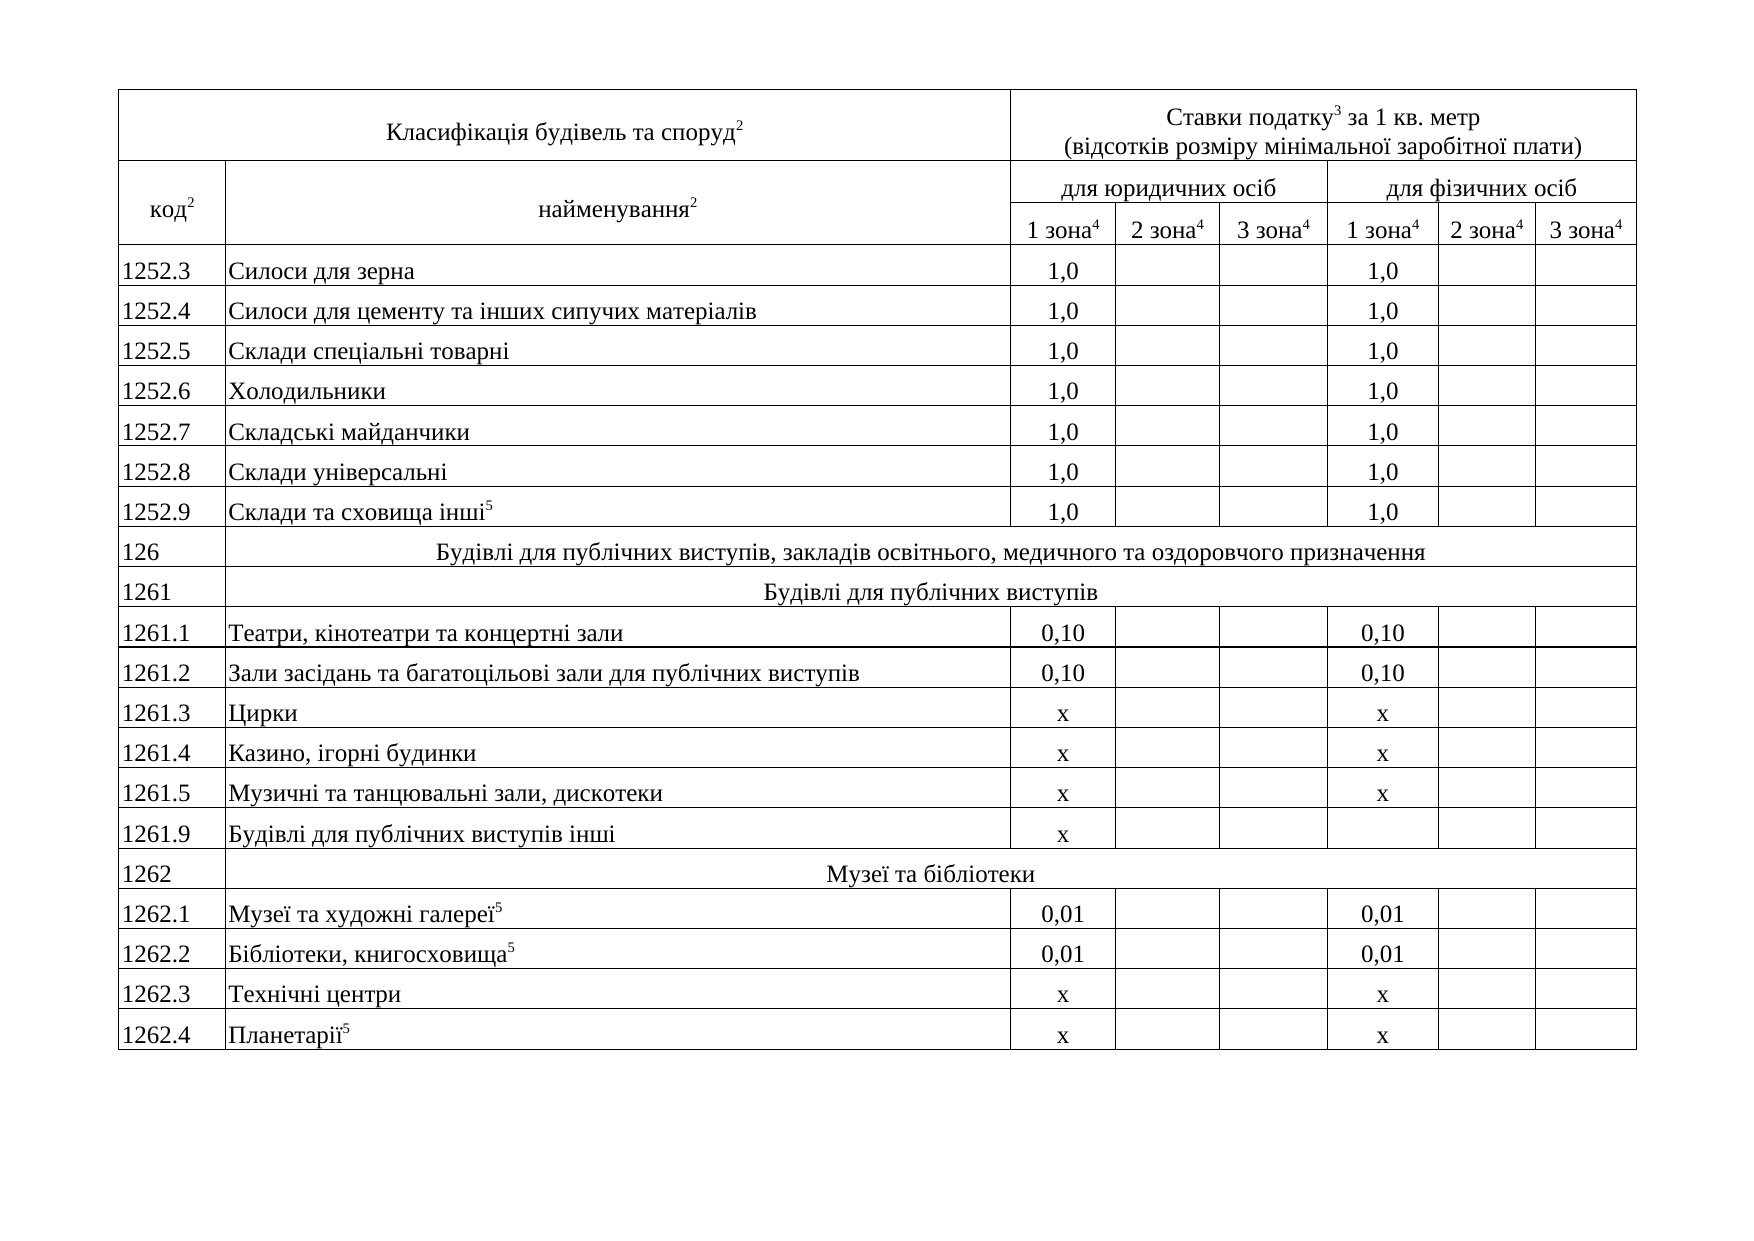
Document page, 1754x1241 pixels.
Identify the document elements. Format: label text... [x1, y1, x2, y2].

table_cell Склади та сховища інші5 [226, 487, 1010, 526]
table_cell [1536, 889, 1636, 928]
table_cell х [1328, 768, 1438, 807]
table_cell [1116, 366, 1219, 405]
table_cell 3 зона4 [1536, 203, 1636, 244]
table_cell 1,0 [1328, 245, 1438, 284]
table_header Класифікація будівель та споруд2 [119, 90, 1010, 160]
table_cell Склади спеціальні товарні [226, 326, 1010, 365]
table_cell [1116, 487, 1219, 526]
table_cell [1220, 366, 1327, 405]
table_cell 0,10 [1011, 648, 1115, 687]
table_cell [1220, 245, 1327, 284]
table_cell [1220, 487, 1327, 526]
table_cell 0,01 [1328, 929, 1438, 968]
table_cell Зали засідань та багатоцільові зали для публічних виступів [226, 648, 1010, 687]
table_cell [1439, 326, 1535, 365]
table_cell Казино, ігорні будинки [226, 728, 1010, 767]
table_cell 1261 [119, 567, 225, 606]
table_cell 1,0 [1328, 286, 1438, 325]
table_cell Силоси для зерна [226, 245, 1010, 284]
table_cell Силоси для цементу та інших сипучих матеріалів [226, 286, 1010, 325]
table_cell 2 зона4 [1116, 203, 1219, 244]
table_cell х [1328, 1009, 1438, 1048]
table_cell [1220, 1009, 1327, 1048]
table_cell [1439, 446, 1535, 486]
table_cell [1439, 768, 1535, 807]
table_cell [1116, 728, 1219, 767]
table_cell [1536, 728, 1636, 767]
table_cell х [1011, 688, 1115, 727]
table_cell 0,10 [1011, 607, 1115, 646]
table_cell 1,0 [1328, 446, 1438, 486]
table_cell [1536, 688, 1636, 727]
table_cell [1439, 929, 1535, 968]
table_cell [1536, 245, 1636, 284]
table_cell 1261.1 [119, 607, 225, 646]
table_cell для юридичних осіб [1011, 161, 1327, 202]
table_cell 3 зона4 [1220, 203, 1327, 244]
table_cell 1,0 [1011, 286, 1115, 325]
table_cell 1,0 [1328, 366, 1438, 405]
table_cell 1,0 [1328, 326, 1438, 365]
table_cell 1262.1 [119, 889, 225, 928]
table_cell [1116, 648, 1219, 687]
table_cell [1439, 487, 1535, 526]
table_cell [1220, 688, 1327, 727]
table_cell 1262.2 [119, 929, 225, 968]
table_cell 1,0 [1328, 406, 1438, 445]
table_cell для фізичних осіб [1328, 161, 1636, 202]
table_cell [1439, 688, 1535, 727]
table_cell 0,01 [1328, 889, 1438, 928]
table_cell х [1011, 768, 1115, 807]
table_cell 1261.3 [119, 688, 225, 727]
table_cell [1116, 688, 1219, 727]
table_cell 1252.3 [119, 245, 225, 284]
table_cell [1220, 929, 1327, 968]
table_cell [1439, 607, 1535, 646]
table_cell 1262.4 [119, 1009, 225, 1048]
table_cell 1,0 [1011, 446, 1115, 486]
table_cell 1,0 [1011, 326, 1115, 365]
table_cell 1261.2 [119, 648, 225, 687]
table_cell [1116, 889, 1219, 928]
table_cell [1439, 245, 1535, 284]
table_cell [1536, 969, 1636, 1008]
table_cell [1220, 648, 1327, 687]
table_cell Будівлі для публічних виступів [226, 567, 1636, 606]
table_cell [1536, 286, 1636, 325]
table_cell [1536, 487, 1636, 526]
table_cell [1439, 648, 1535, 687]
table_cell [1439, 969, 1535, 1008]
table_cell [1536, 366, 1636, 405]
table_cell [1116, 446, 1219, 486]
table_cell 1 зона4 [1328, 203, 1438, 244]
table_cell [1220, 406, 1327, 445]
table_cell [1116, 245, 1219, 284]
table_cell 1252.5 [119, 326, 225, 365]
table_cell Цирки [226, 688, 1010, 727]
table_cell х [1011, 728, 1115, 767]
table_cell [1536, 768, 1636, 807]
table_cell [1439, 406, 1535, 445]
table_cell [1116, 969, 1219, 1008]
table_cell х [1328, 969, 1438, 1008]
table_cell [1439, 808, 1535, 847]
table_cell 0,01 [1011, 889, 1115, 928]
table_cell [1220, 808, 1327, 847]
table_cell х [1011, 969, 1115, 1008]
table_cell Музеї та художні галереї5 [226, 889, 1010, 928]
table_cell 1252.6 [119, 366, 225, 405]
table_cell [1116, 326, 1219, 365]
table_cell 1252.4 [119, 286, 225, 325]
table_cell Бібліотеки, книгосховища5 [226, 929, 1010, 968]
table_cell [1220, 969, 1327, 1008]
table_cell [1536, 446, 1636, 486]
table_cell х [1328, 688, 1438, 727]
table_cell 126 [119, 527, 225, 566]
table_cell [1220, 286, 1327, 325]
table_cell Склади універсальні [226, 446, 1010, 486]
table_cell Театри, кінотеатри та концертні зали [226, 607, 1010, 646]
table_cell 1262 [119, 849, 225, 888]
table_cell 1252.8 [119, 446, 225, 486]
table_cell 1 зона4 [1011, 203, 1115, 244]
table_cell [1220, 607, 1327, 646]
table_cell 1,0 [1328, 487, 1438, 526]
table_cell [1220, 326, 1327, 365]
table_cell х [1011, 808, 1115, 847]
table_cell код2 [119, 161, 225, 244]
table_cell х [1328, 728, 1438, 767]
table_cell [1220, 889, 1327, 928]
table_cell 1261.4 [119, 728, 225, 767]
table_cell найменування2 [226, 161, 1010, 244]
table_header Ставки податку3 за 1 кв. метр (відсотків розміру мінімальної заробітної плати) [1011, 90, 1636, 160]
table_cell [1116, 929, 1219, 968]
table_cell [1116, 1009, 1219, 1048]
table_cell [1536, 326, 1636, 365]
table_cell Будівлі для публічних виступів, закладів освітнього, медичного та оздоровчого призначення [226, 527, 1636, 566]
table_cell [1439, 728, 1535, 767]
table_cell [1116, 768, 1219, 807]
table_cell [1328, 808, 1438, 847]
table_cell [1536, 607, 1636, 646]
table_cell 1252.9 [119, 487, 225, 526]
table_cell Музичні та танцювальні зали, дискотеки [226, 768, 1010, 807]
table_cell [1536, 406, 1636, 445]
table_cell [1116, 808, 1219, 847]
table_cell [1536, 929, 1636, 968]
table_cell [1116, 406, 1219, 445]
table_cell Складські майданчики [226, 406, 1010, 445]
table_cell [1220, 768, 1327, 807]
table_cell Технічні центри [226, 969, 1010, 1008]
table_cell 1,0 [1011, 487, 1115, 526]
table_cell [1439, 1009, 1535, 1048]
table_cell 1262.3 [119, 969, 225, 1008]
table_cell Холодильники [226, 366, 1010, 405]
table_cell 0,10 [1328, 648, 1438, 687]
table_cell [1536, 648, 1636, 687]
table_cell 0,01 [1011, 929, 1115, 968]
table_cell 1252.7 [119, 406, 225, 445]
table_cell [1116, 286, 1219, 325]
table_cell Планетарії5 [226, 1009, 1010, 1048]
table_cell 1,0 [1011, 406, 1115, 445]
table_cell [1220, 446, 1327, 486]
table_cell Будівлі для публічних виступів інші [226, 808, 1010, 847]
table_cell 1261.5 [119, 768, 225, 807]
table_cell [1220, 728, 1327, 767]
table_cell х [1011, 1009, 1115, 1048]
table_cell [1439, 889, 1535, 928]
table_cell 1261.9 [119, 808, 225, 847]
table_cell [1439, 286, 1535, 325]
table_cell [1536, 1009, 1636, 1048]
table_cell Музеї та бібліотеки [226, 849, 1636, 888]
table_cell 0,10 [1328, 607, 1438, 646]
table_cell [1536, 808, 1636, 847]
table_cell [1116, 607, 1219, 646]
table_cell 1,0 [1011, 245, 1115, 284]
table_cell [1439, 366, 1535, 405]
table_cell 2 зона4 [1439, 203, 1535, 244]
table_cell 1,0 [1011, 366, 1115, 405]
